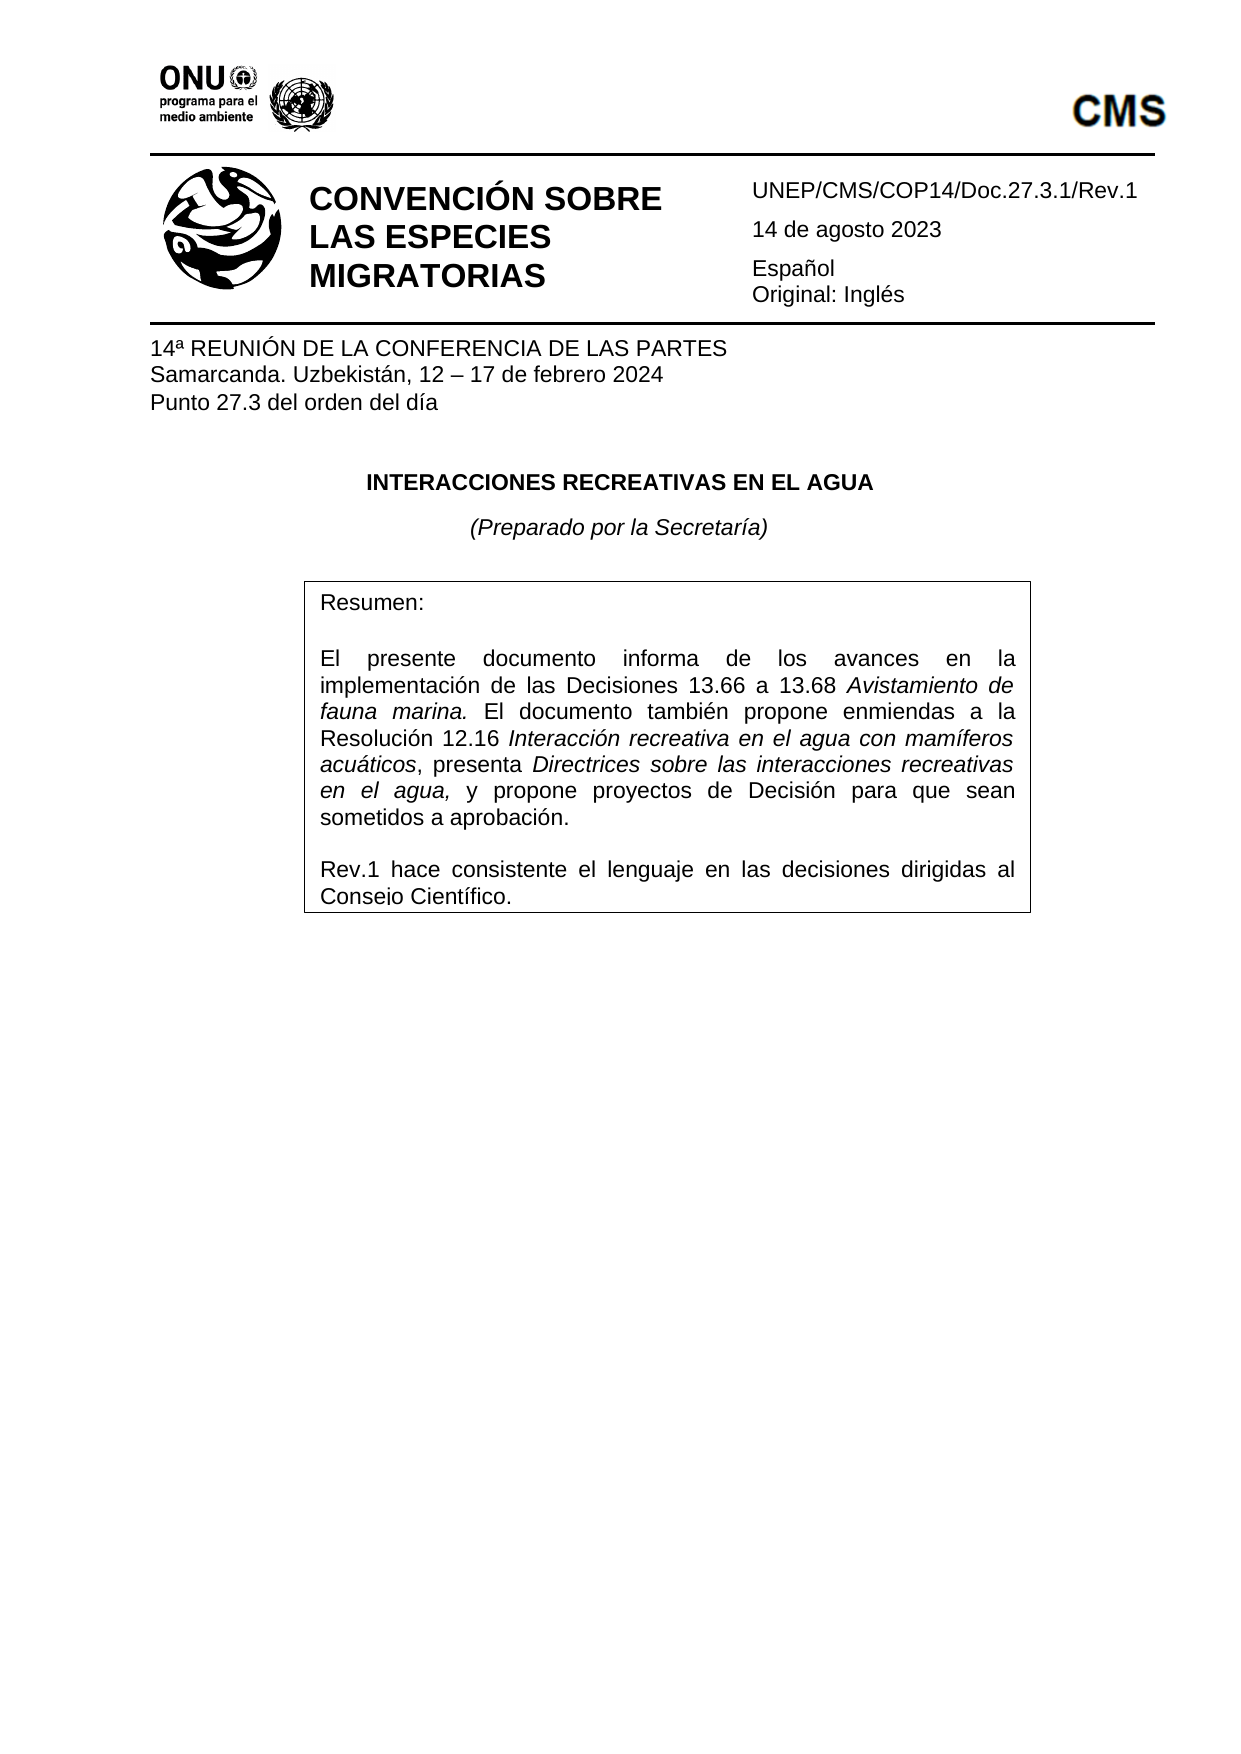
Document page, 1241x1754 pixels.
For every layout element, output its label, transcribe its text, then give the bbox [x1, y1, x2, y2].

table_header [150, 156, 309, 322]
text INTERACCIONES RECREATIVAS EN EL AGUA [150, 468, 1090, 495]
table_header UNEP/CMS/COP14/Doc.27.3.1/Rev.1 14 de agosto 2023 Español Original: Inglés [741, 156, 1155, 322]
text (Preparado por la Secretaría) [150, 513, 1090, 540]
text 14ª REUNIÓN DE LA CONFERENCIA DE LAS PARTES [150, 335, 1090, 361]
text Samarcanda. Uzbekistán, 12 – 17 de febrero 2024 [150, 363, 1090, 388]
picture [1070, 87, 1167, 131]
text Punto 27.3 del orden del día [150, 389, 1090, 416]
picture [148, 32, 264, 149]
table_header CONVENCIÓN SOBRE LAS ESPECIES MIGRATORIAS [309, 156, 741, 322]
